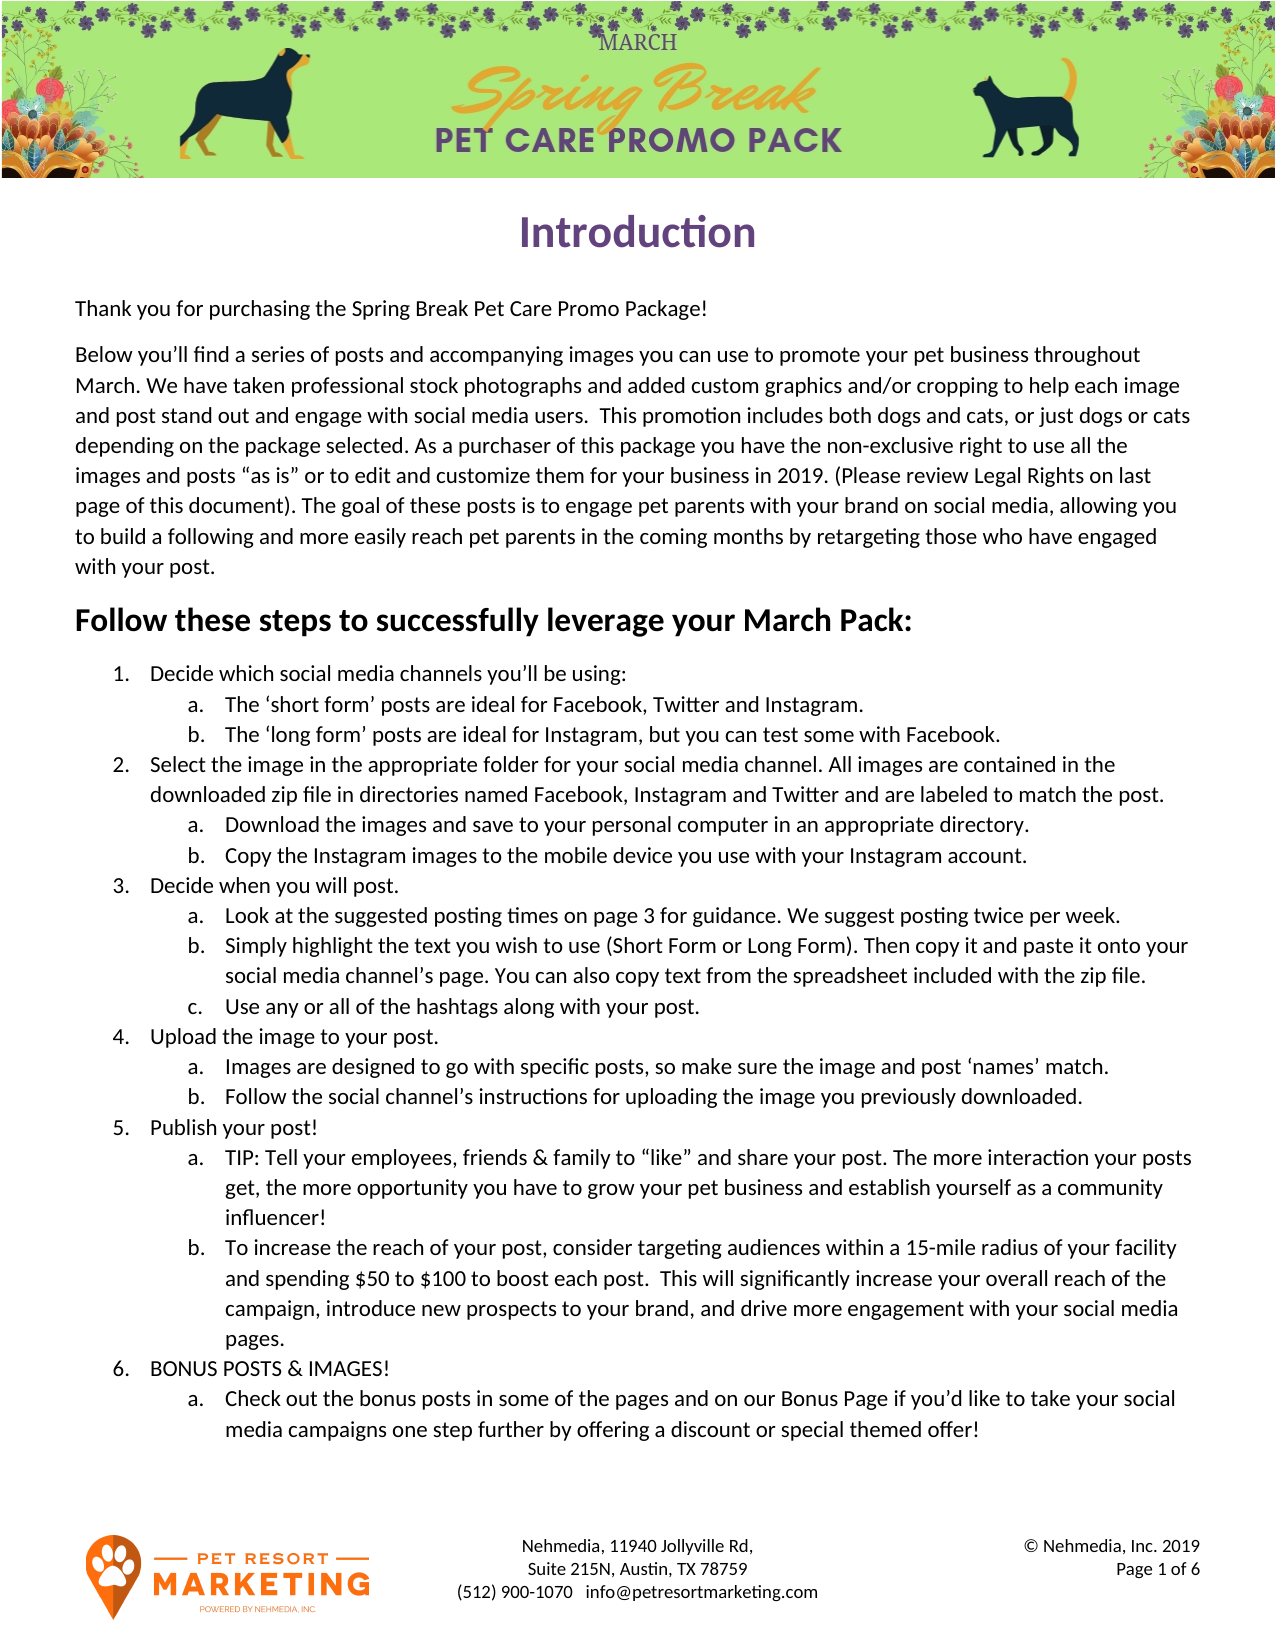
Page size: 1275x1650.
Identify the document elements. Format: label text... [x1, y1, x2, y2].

picture [86, 1535, 369, 1620]
list Decide which social media channels you’ll be using: [112, 659, 1200, 687]
list BONUS POSTS & IMAGES! [112, 1354, 1200, 1382]
list Download the images and save to your personal computer in an appropriate directory. [187, 811, 1200, 838]
list Simply highlight the text you wish to use (Short Form or Long Form). Then copy it and paste it onto your social media channel’s page. You can also copy text from the spreadsheet included with the zip file. [187, 931, 1200, 989]
list The ‘long form’ posts are ideal for Instagram, but you can test some with Facebook. [187, 720, 1200, 748]
list Copy the Instagram images to the mobile device you use with your Instagram account. [187, 841, 1200, 869]
list Publish your post! [112, 1113, 1200, 1141]
picture [1, 1, 1275, 178]
list Follow the social channel’s instructions for uploading the image you previously downloaded. [187, 1082, 1200, 1110]
text Follow these steps to successfully leverage your March Pack: [75, 599, 1200, 639]
list TIP: Tell your employees, friends & family to “like” and share your post. The more interaction your posts get, the more opportunity you have to grow your pet business and establish yourself as a community influencer! [187, 1143, 1200, 1231]
list Upload the image to your post. [112, 1022, 1200, 1050]
text Below you’ll find a series of posts and accompanying images you can use to promote your pet business throughout March. We have taken professional stock photographs and added custom graphics and/or cropping to help each image and post stand out and engage with social media users. This promotion includes both dogs and cats, or just dogs or cats depending on the package selected. As a purchaser of this package you have the non-exclusive right to use all the images and posts “as is” or to edit and customize them for your business in 2019. (Please review Legal Rights on last page of this document). The goal of these posts is to engage pet parents with your brand on social media, allowing you to build a following and more easily reach pet parents in the coming months by retargeting those who have engaged with your post. [75, 341, 1200, 580]
text Thank you for purchasing the Spring Break Pet Care Promo Package! [75, 263, 1200, 322]
list Decide when you will post. [112, 871, 1200, 899]
list Look at the suggested posting times on page 3 for guidance. We suggest posting twice per week. [187, 901, 1200, 929]
subtitle Introduction [75, 203, 1200, 259]
list To increase the reach of your post, consider targeting audiences within a 15-mile radius of your facility and spending $50 to $100 to boost each post. This will significantly increase your overall reach of the campaign, introduce new prospects to your brand, and drive more engagement with your social media pages. [187, 1233, 1200, 1352]
list Use any or all of the hashtags along with your post. [187, 992, 1200, 1020]
list The ‘short form’ posts are ideal for Facebook, Twitter and Instagram. [187, 690, 1200, 718]
list Images are designed to go with specific posts, so make sure the image and post ‘names’ match. [187, 1052, 1200, 1080]
list Select the image in the appropriate folder for your social media channel. All images are contained in the downloaded zip file in directories named Facebook, Instagram and Twitter and are labeled to match the post. [112, 750, 1200, 808]
list Check out the bonus posts in some of the pages and on our Bonus Page if you’d like to take your social media campaigns one step further by offering a discount or special themed offer! [187, 1384, 1200, 1443]
